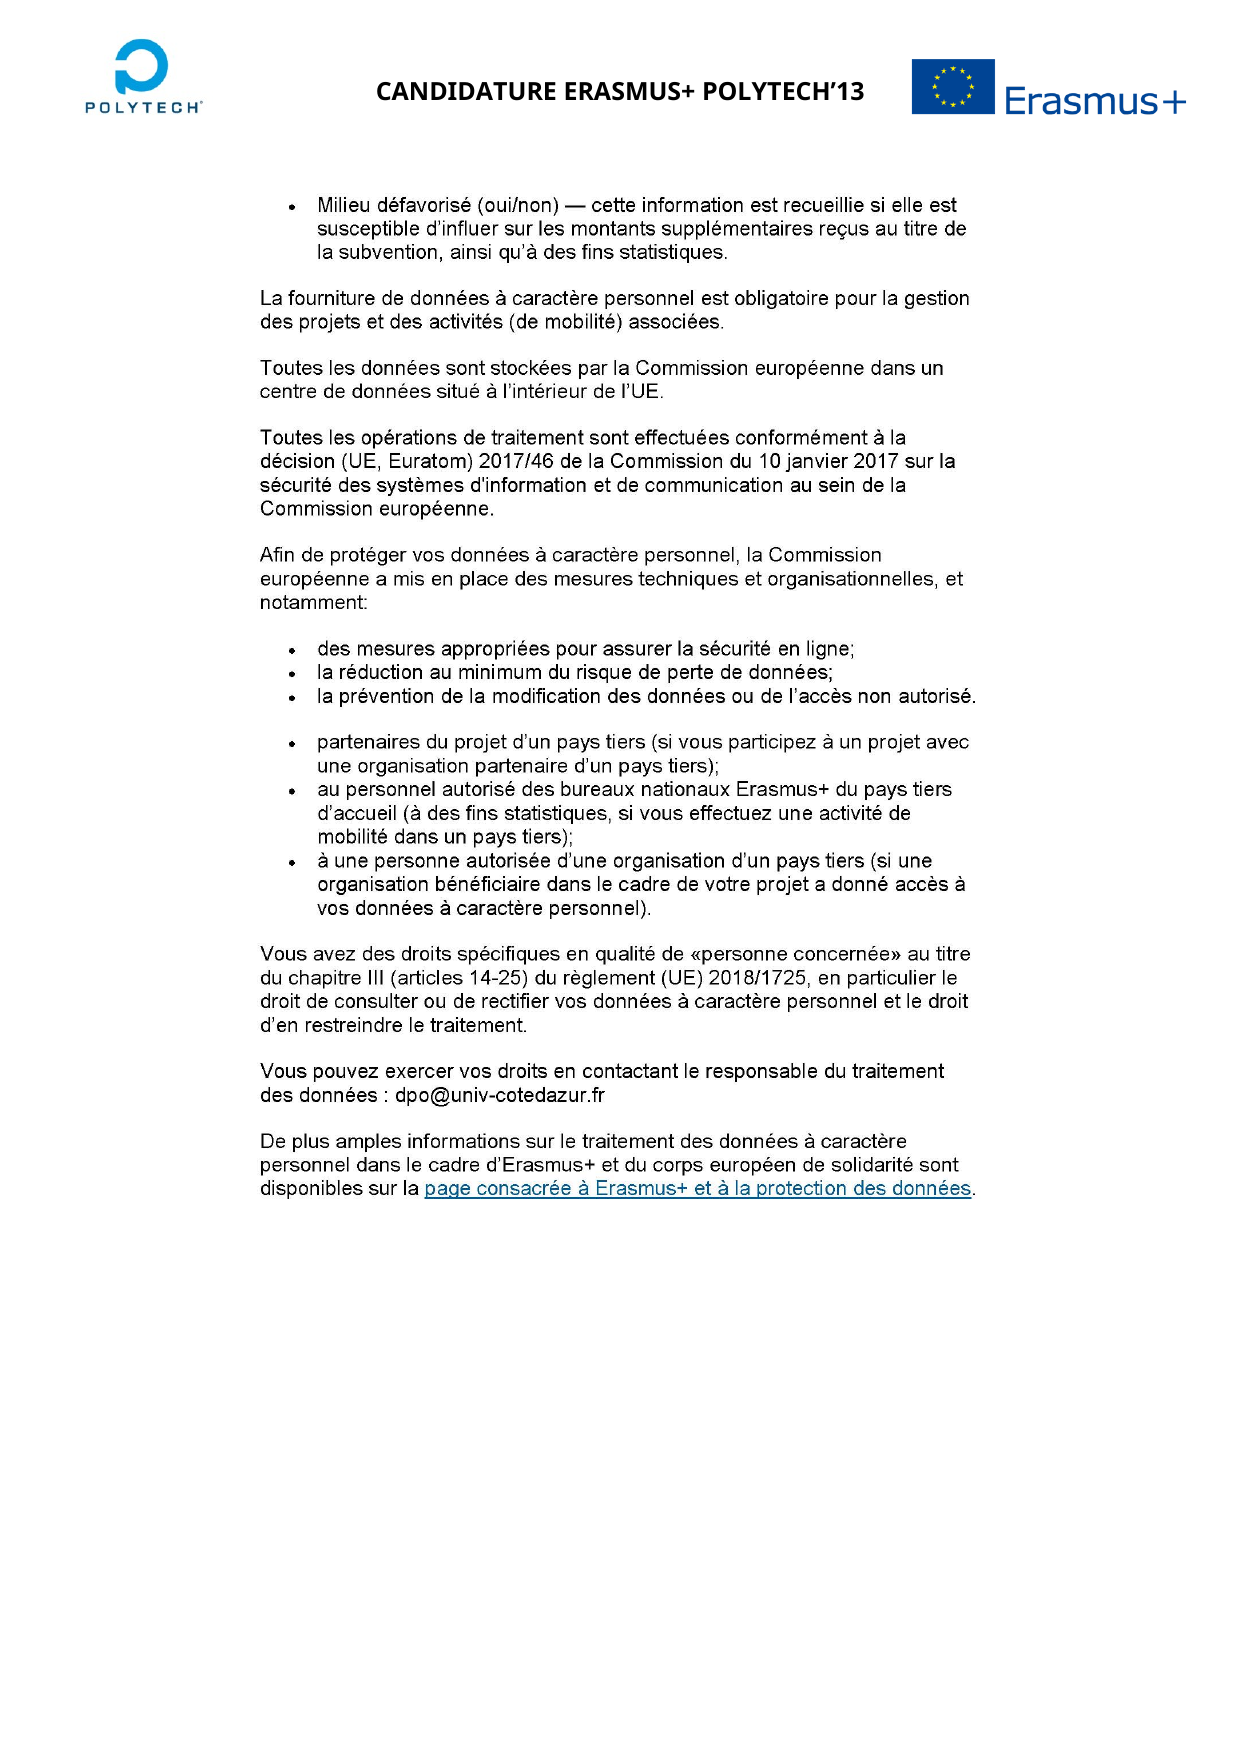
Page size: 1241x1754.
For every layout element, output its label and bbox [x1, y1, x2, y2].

picture [911, 59, 1187, 115]
picture [68, 31, 216, 119]
picture [147, 147, 1093, 1484]
